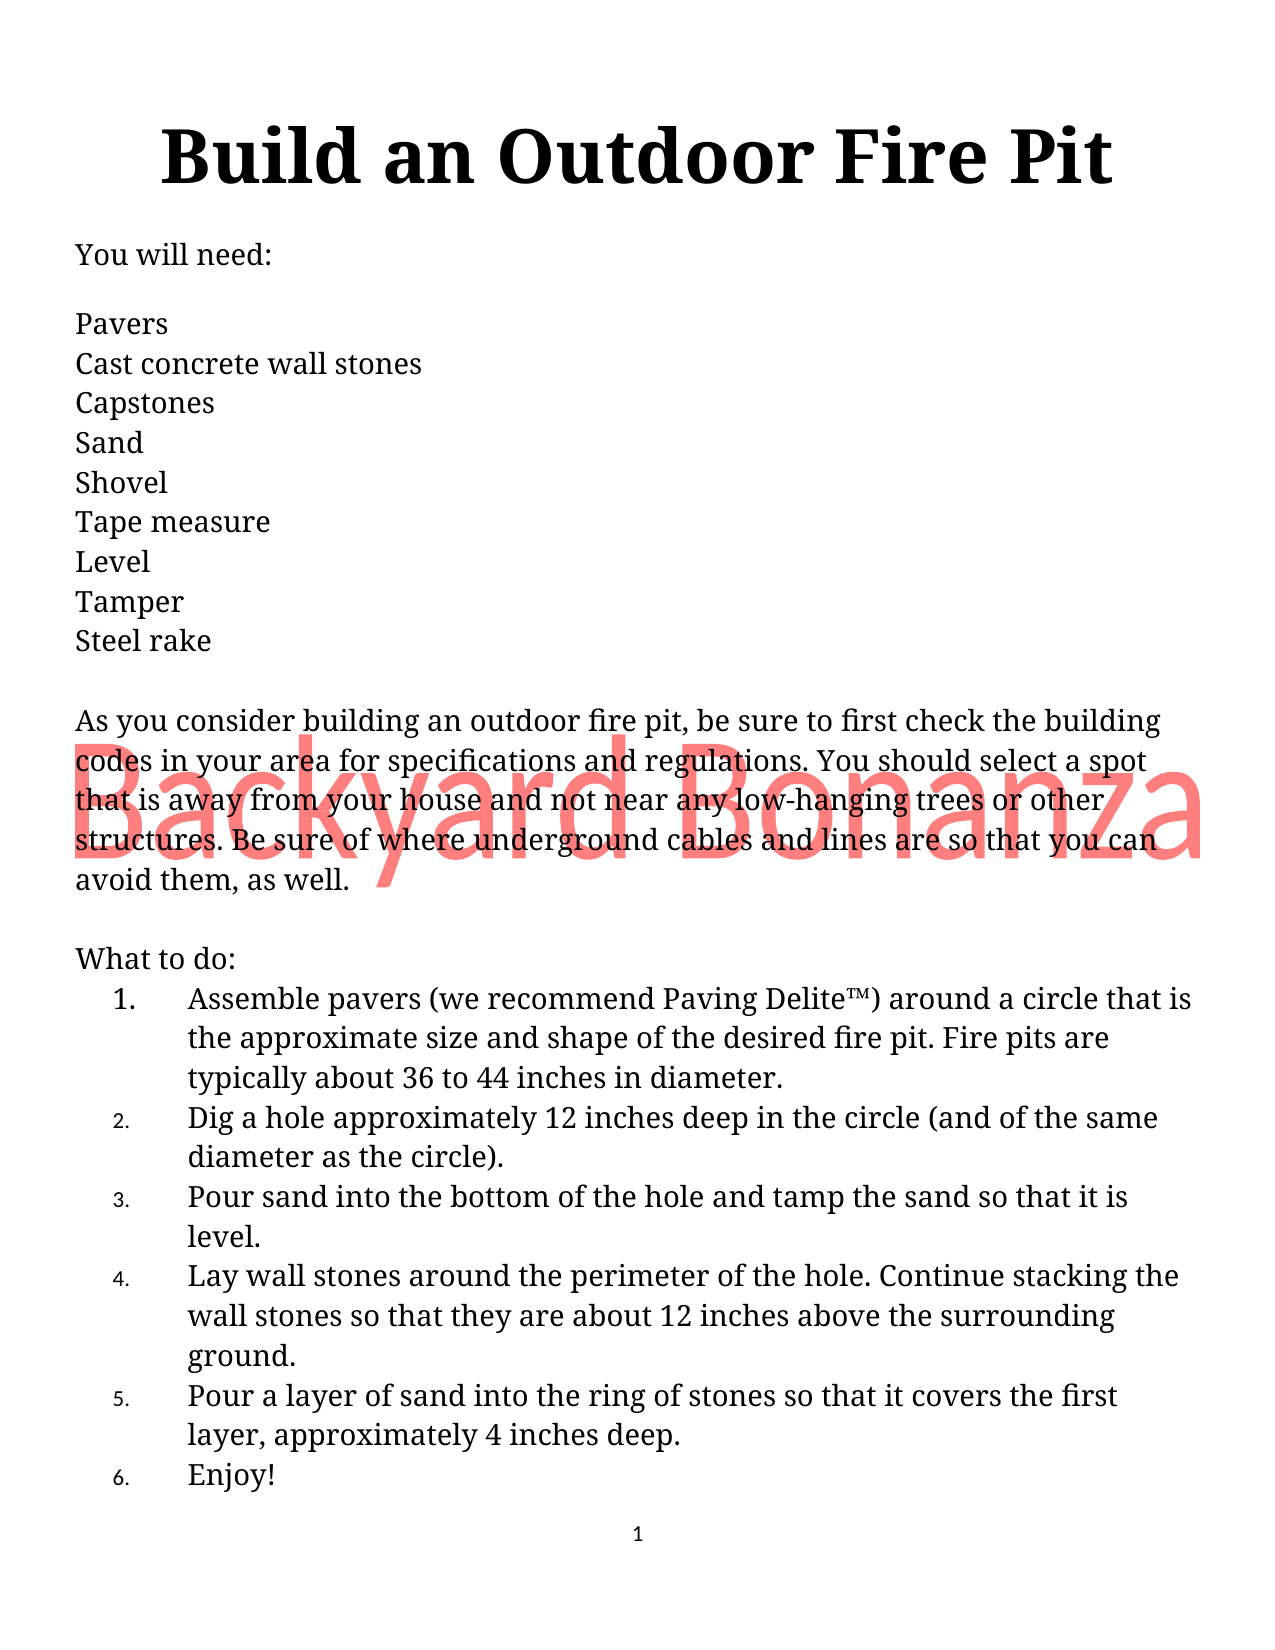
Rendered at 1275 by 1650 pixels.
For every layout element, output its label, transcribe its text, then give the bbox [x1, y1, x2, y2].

list Lay wall stones around the perimeter of the hole. Continue stacking the wall stones so that they are about 12 inches above the surrounding ground. [112, 1256, 1200, 1375]
list Pour sand into the bottom of the hole and tamp the sand so that it is level. [112, 1176, 1200, 1256]
text Capstones [75, 383, 1200, 422]
text Level [75, 541, 1200, 581]
list Pour a layer of sand into the ring of stones so that it covers the first layer, approximately 4 inches deep. [112, 1375, 1200, 1454]
list Assemble pavers (we recommend Paving Delite™) around a circle that is the approximate size and shape of the desired fire pit. Fire pits are typically about 36 to 44 inches in diameter. [112, 978, 1200, 1097]
text Shovel [75, 462, 1200, 502]
text What to do: [75, 938, 1200, 978]
list Dig a hole approximately 12 inches deep in the circle (and of the same diameter as the circle). [112, 1097, 1200, 1176]
text As you consider building an outdoor fire pit, be sure to first check the building codes in your area for specifications and regulations. You should select a spot that is away from your house and not near any low-hanging trees or other structures. Be sure of where underground cables and lines are so that you can avoid them, as well. [75, 700, 1200, 898]
text You will need: [75, 234, 1200, 274]
text Steel rake [75, 621, 1200, 660]
text Cast concrete wall stones [75, 343, 1200, 383]
text Pavers [75, 303, 1200, 343]
list Enjoy! [112, 1454, 1200, 1494]
text Build an Outdoor Fire Pit [75, 103, 1200, 205]
text Sand [75, 422, 1200, 462]
text Tape measure [75, 502, 1200, 541]
text Tamper [75, 581, 1200, 621]
